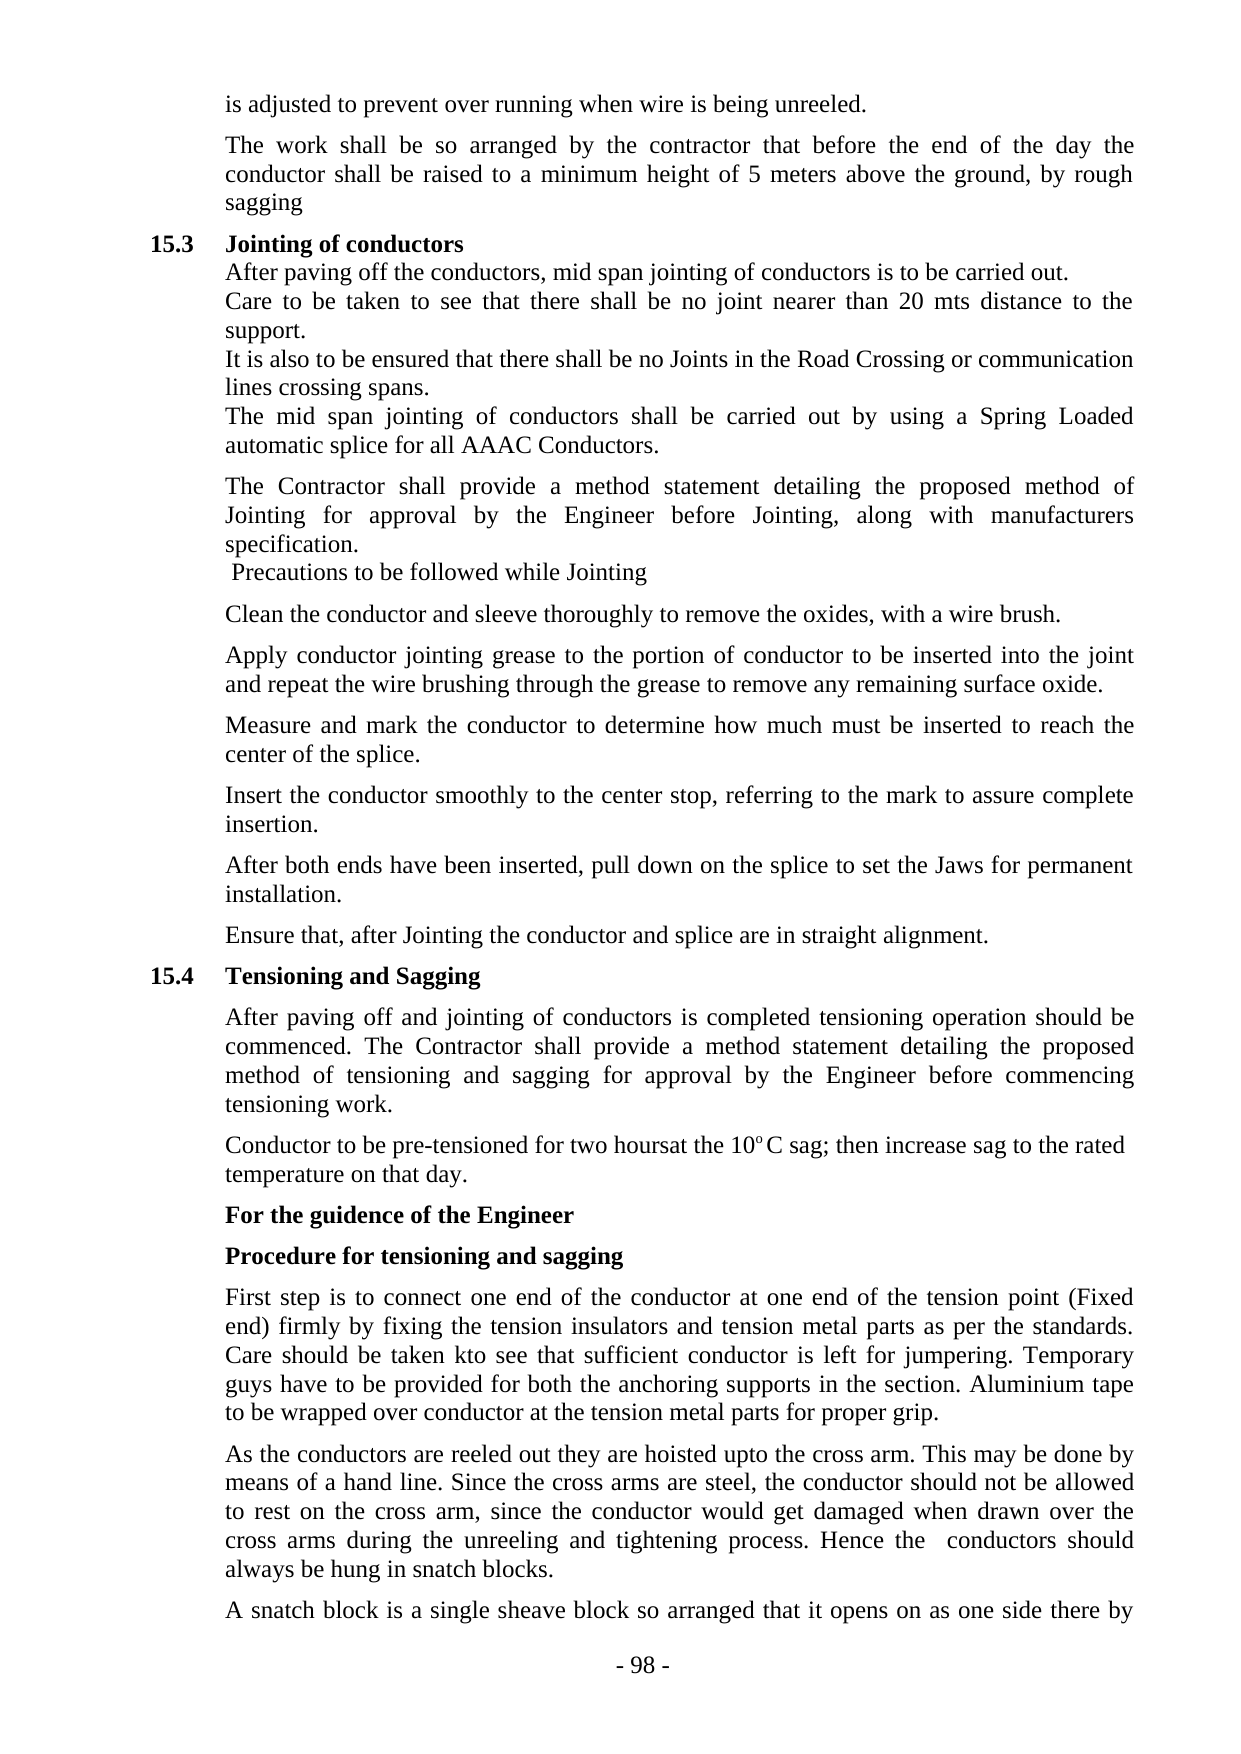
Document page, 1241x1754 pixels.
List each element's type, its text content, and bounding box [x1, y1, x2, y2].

text After paving off and jointing of conductors is completed tensioning operation should be commenced. The Contractor shall provide a method statement detailing the proposed method of tensioning and sagging for approval by the Engineer before commencing tensioning work. [225, 1002, 1135, 1117]
subtitle Precautions to be followed while Jointing [150, 557, 1135, 586]
text The work shall be so arranged by the contractor that before the end of the day the conductor shall be raised to a minimum height of 5 meters above the ground, by rough sagging [225, 130, 1135, 216]
text Apply conductor jointing grease to the portion of conductor to be inserted into the joint and repeat the wire brushing through the grease to remove any remaining surface oxide. [150, 640, 1135, 697]
list 15.4 Tensioning and Sagging [150, 961, 1135, 990]
text After both ends have been inserted, pull down on the splice to set the Jaws for permanent installation. [150, 850, 1135, 907]
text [225, 89, 1135, 117]
text Conductor to be pre-tensioned for two hoursat the 10o C sag; then increase sag to the rated temperature on that day. [225, 1130, 1135, 1187]
text It is also to be ensured that there shall be no Joints in the Road Crossing or communication lines crossing spans. [225, 344, 1135, 401]
text Measure and mark the conductor to determine how much must be inserted to reach the center of the splice. [150, 710, 1135, 767]
text For the guidence of the Engineer [225, 1200, 1135, 1229]
text Insert the conductor smoothly to the center stop, referring to the mark to assure complete insertion. [150, 780, 1135, 837]
text Ensure that, after Jointing the conductor and splice are in straight alignment. [150, 920, 1135, 949]
text After paving off the conductors, mid span jointing of conductors is to be carried out. [225, 257, 1135, 286]
text The mid span jointing of conductors shall be carried out by using a Spring Loaded automatic splice for all AAAC Conductors. [225, 401, 1135, 459]
list 15.3 Jointing of conductors [150, 229, 1135, 257]
text The Contractor shall provide a method statement detailing the proposed method of Jointing for approval by the Engineer before Jointing, along with manufacturers specification. [225, 471, 1135, 557]
text Care to be taken to see that there shall be no joint nearer than 20 mts distance to the support. [225, 286, 1135, 344]
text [225, 1595, 1135, 1624]
text As the conductors are reeled out they are hoisted upto the cross arm. This may be done by means of a hand line. Since the cross arms are steel, the conductor should not be allowed to rest on the cross arm, since the conductor would get damaged when drawn over the cross arms during the unreeling and tightening process. Hence the conductors should always be hung in snatch blocks. [225, 1439, 1135, 1582]
text Procedure for tensioning and sagging [225, 1241, 1135, 1270]
text First step is to connect one end of the conductor at one end of the tension point (Fixed end) firmly by fixing the tension insulators and tension metal parts as per the standards. Care should be taken kto see that sufficient conductor is left for jumpering. Temporary guys have to be provided for both the anchoring supports in the section. Aluminium tape to be wrapped over conductor at the tension metal parts for proper grip. [225, 1282, 1135, 1426]
text Clean the conductor and sleeve thoroughly to remove the oxides, with a wire brush. [150, 599, 1135, 627]
